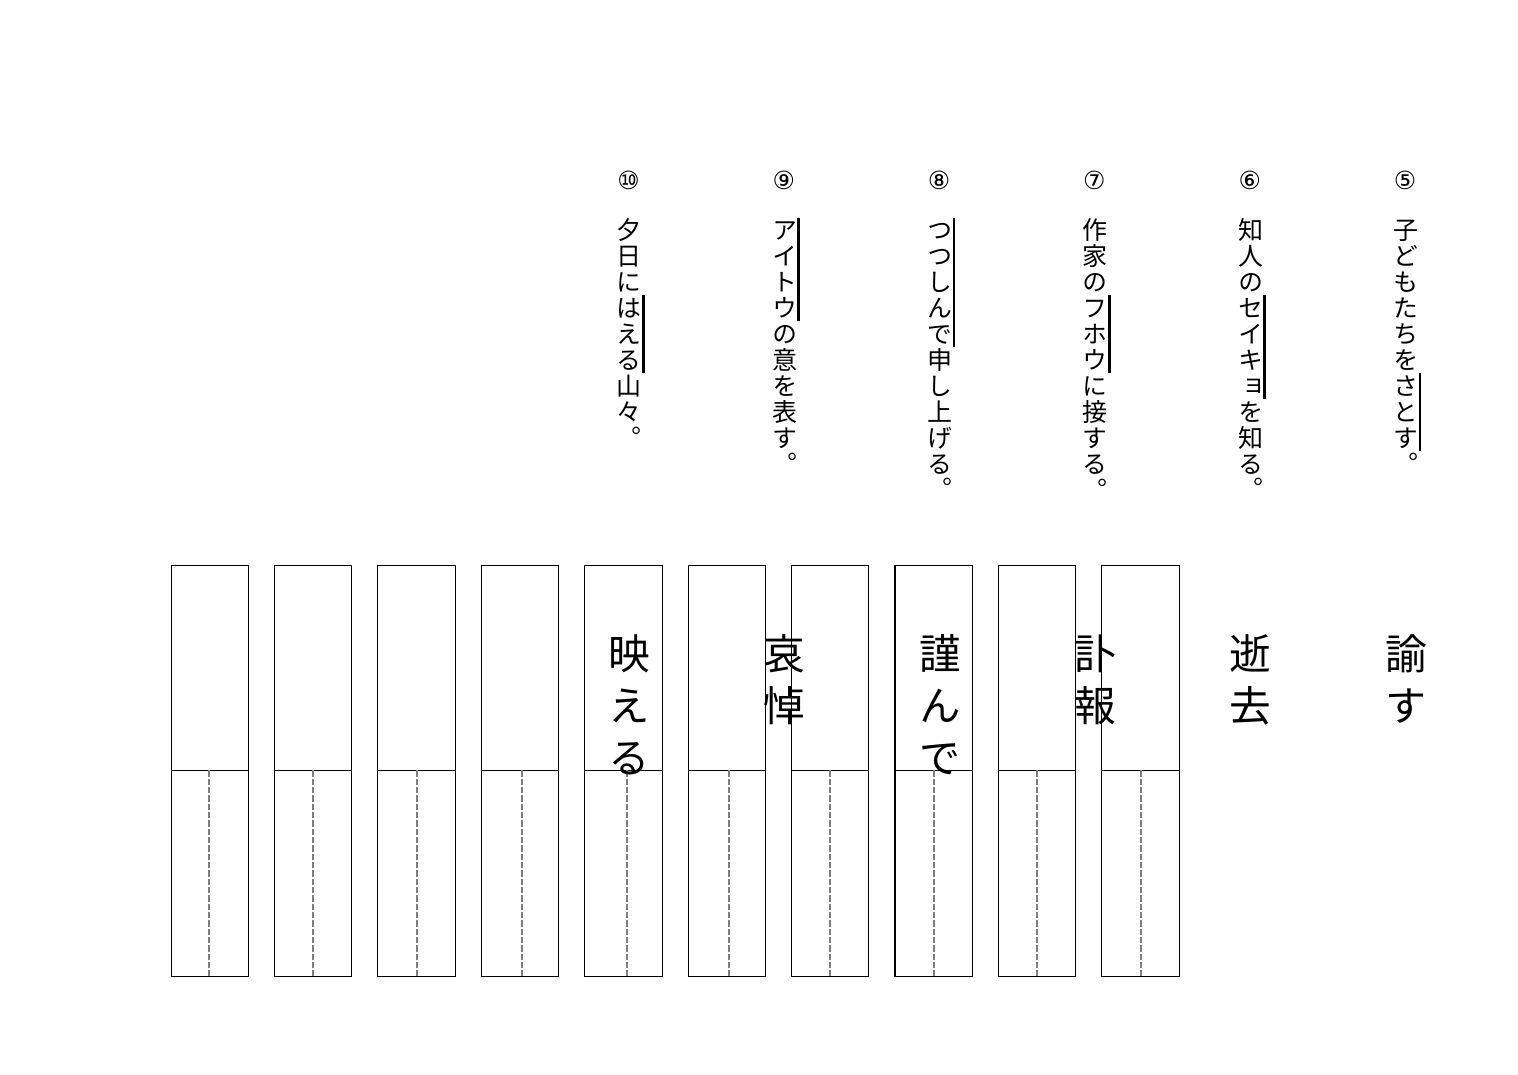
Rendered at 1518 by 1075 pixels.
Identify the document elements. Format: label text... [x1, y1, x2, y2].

text ⑦作家のフホウに接する。 訃報 [1043, 166, 1147, 969]
text ⑥知人のセイキョを知る。 逝去 [1199, 166, 1302, 969]
text ⑤子どもたちをさとす。 諭す [1354, 166, 1458, 969]
text ⑨アイトウの意を表す。 哀悼 [733, 166, 836, 969]
text ⑧つつしんで申し上げる。 謹んで [888, 166, 992, 969]
text ⑩夕日にはえる山々。 映える [578, 166, 681, 969]
